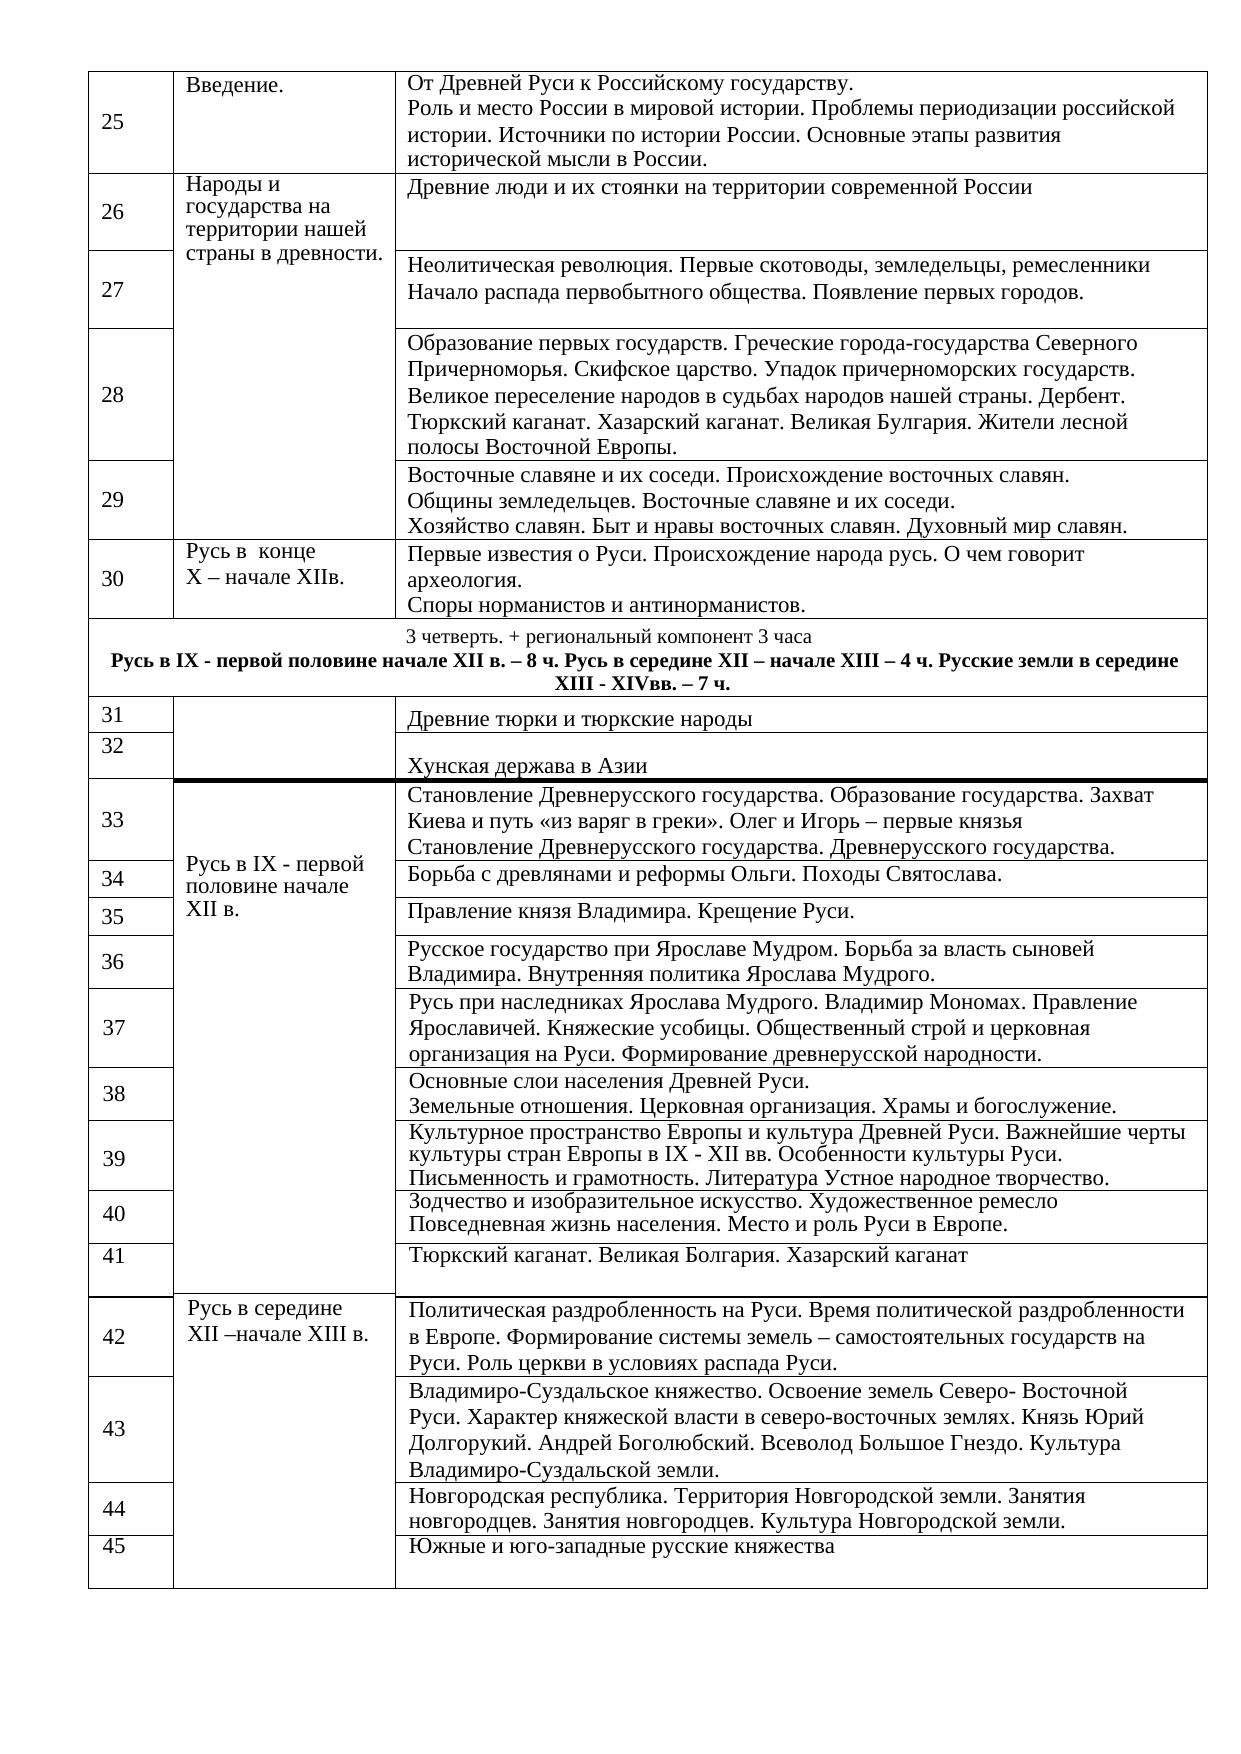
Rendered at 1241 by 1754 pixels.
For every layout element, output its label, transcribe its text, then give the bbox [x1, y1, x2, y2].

table_cell Политическая раздробленность на Руси. Время политической раздробленности в Европе. Формирование системы земель – самостоятельных государств на Руси. Роль церкви в условиях распада Руси. [396, 1298, 1207, 1376]
table_cell Народы и государства на территории нашей страны в древности. [174, 174, 395, 539]
table_cell Южные и юго-западные русские княжества [396, 1536, 1207, 1587]
table_cell Русь в конце X – начале XIIв. [174, 540, 395, 618]
table_cell 31 [89, 697, 173, 732]
table_cell Русь при наследниках Ярослава Мудрого. Владимир Мономах. Правление Ярославичей. Княжеские усобицы. Общественный строй и церковная организация на Руси. Формирование древнерусской народности. [396, 989, 1207, 1067]
table_cell Основные слои населения Древней Руси. Земельные отношения. Церковная организация. Храмы и богослужение. [396, 1068, 1207, 1120]
table_cell Становление Древнерусского государства. Образование государства. Захват Киева и путь «из варяг в греки». Олег и Игорь – первые князья Становление Древнерусского государства. Древнерусского государства. [396, 783, 1207, 860]
table_cell Русь в середине XII –начале XIII в. [174, 1296, 395, 1587]
table_cell Тюркский каганат. Великая Болгария. Хазарский каганат [396, 1244, 1207, 1296]
table_cell 44 [89, 1483, 173, 1535]
table_cell 38 [89, 1068, 173, 1120]
table_cell 27 [89, 251, 173, 328]
table_cell Первые известия о Руси. Происхождение народа русь. О чем говорит археология. Споры норманистов и антинорманистов. [396, 540, 1207, 618]
table_cell Борьба с древлянами и реформы Ольги. Походы Святослава. [396, 861, 1207, 897]
table_header Введение. [174, 72, 395, 173]
table_cell Восточные славяне и их соседи. Происхождение восточных славян. Общины земледельцев. Восточные славяне и их соседи. Хозяйство славян. Быт и нравы восточных славян. Духовный мир славян. [396, 461, 1207, 539]
table_cell Образование первых государств. Греческие города-государства Северного Причерноморья. Скифское царство. Упадок причерноморских государств. Великое переселение народов в судьбах народов нашей страны. Дербент. Тюркский каганат. Хазарский каганат. Великая Булгария. Жители лесной полосы Восточной Европы. [396, 329, 1207, 460]
table_cell [174, 697, 395, 778]
table_cell 37 [89, 989, 173, 1067]
table_cell 43 [89, 1377, 173, 1482]
table_cell 45 [89, 1536, 173, 1587]
table_cell Неолитическая революция. Первые скотоводы, земледельцы, ремесленники Начало распада первобытного общества. Появление первых городов. [396, 251, 1207, 328]
table_cell 3 четверть. + региональный компонент 3 часа Русь в IX - первой половине начале XII в. – 8 ч. Русь в середине XII – начале XIII – 4 ч. Русские земли в середине XIII - XIVвв. – 7 ч. [89, 619, 1207, 696]
table_cell 41 [89, 1244, 173, 1296]
table_cell Культурное пространство Европы и культура Древней Руси. Важнейшие черты культуры стран Европы в IX - XII вв. Особенности культуры Руси. Письменность и грамотность. Литература Устное народное творчество. [396, 1121, 1207, 1190]
table_cell 28 [89, 329, 173, 460]
table_cell Владимиро-Суздальское княжество. Освоение земель Северо- Восточной Руси. Характер княжеской власти в северо-восточных землях. Князь Юрий Долгорукий. Андрей Боголюбский. Всеволод Большое Гнездо. Культура Владимиро-Суздальской земли. [396, 1377, 1207, 1482]
table_cell 33 [89, 779, 173, 860]
table_cell Хунская держава в Азии [396, 733, 1207, 778]
table_header От Древней Руси к Российскому государству. Роль и место России в мировой истории. Проблемы периодизации российской истории. Источники по истории России. Основные этапы развития исторической мысли в России. [396, 72, 1207, 173]
table_cell 35 [89, 898, 173, 935]
table_cell Новгородская республика. Территория Новгородской земли. Занятия новгородцев. Занятия новгородцев. Культура Новгородской земли. [396, 1483, 1207, 1535]
table_cell 40 [89, 1191, 173, 1243]
table_cell Правление князя Владимира. Крещение Руси. [396, 898, 1207, 935]
table_header 25 [89, 72, 173, 173]
table_cell 39 [89, 1121, 173, 1190]
table_cell Древние тюрки и тюркские народы [396, 697, 1207, 732]
table_cell Русь в IX - первой половине начале XII в. [174, 783, 395, 1293]
table_cell 42 [89, 1298, 173, 1376]
table_cell Русское государство при Ярославе Мудром. Борьба за власть сыновей Владимира. Внутренняя политика Ярослава Мудрого. [396, 936, 1207, 988]
table_cell 29 [89, 461, 173, 539]
table_cell Зодчество и изобразительное искусство. Художественное ремесло Повседневная жизнь населения. Место и роль Руси в Европе. [396, 1191, 1207, 1243]
table_cell 26 [89, 174, 173, 250]
table_cell 34 [89, 861, 173, 897]
table_cell 36 [89, 936, 173, 988]
table_cell Древние люди и их стоянки на территории современной России [396, 174, 1207, 250]
table_cell 32 [89, 733, 173, 778]
table_cell 30 [89, 540, 173, 618]
